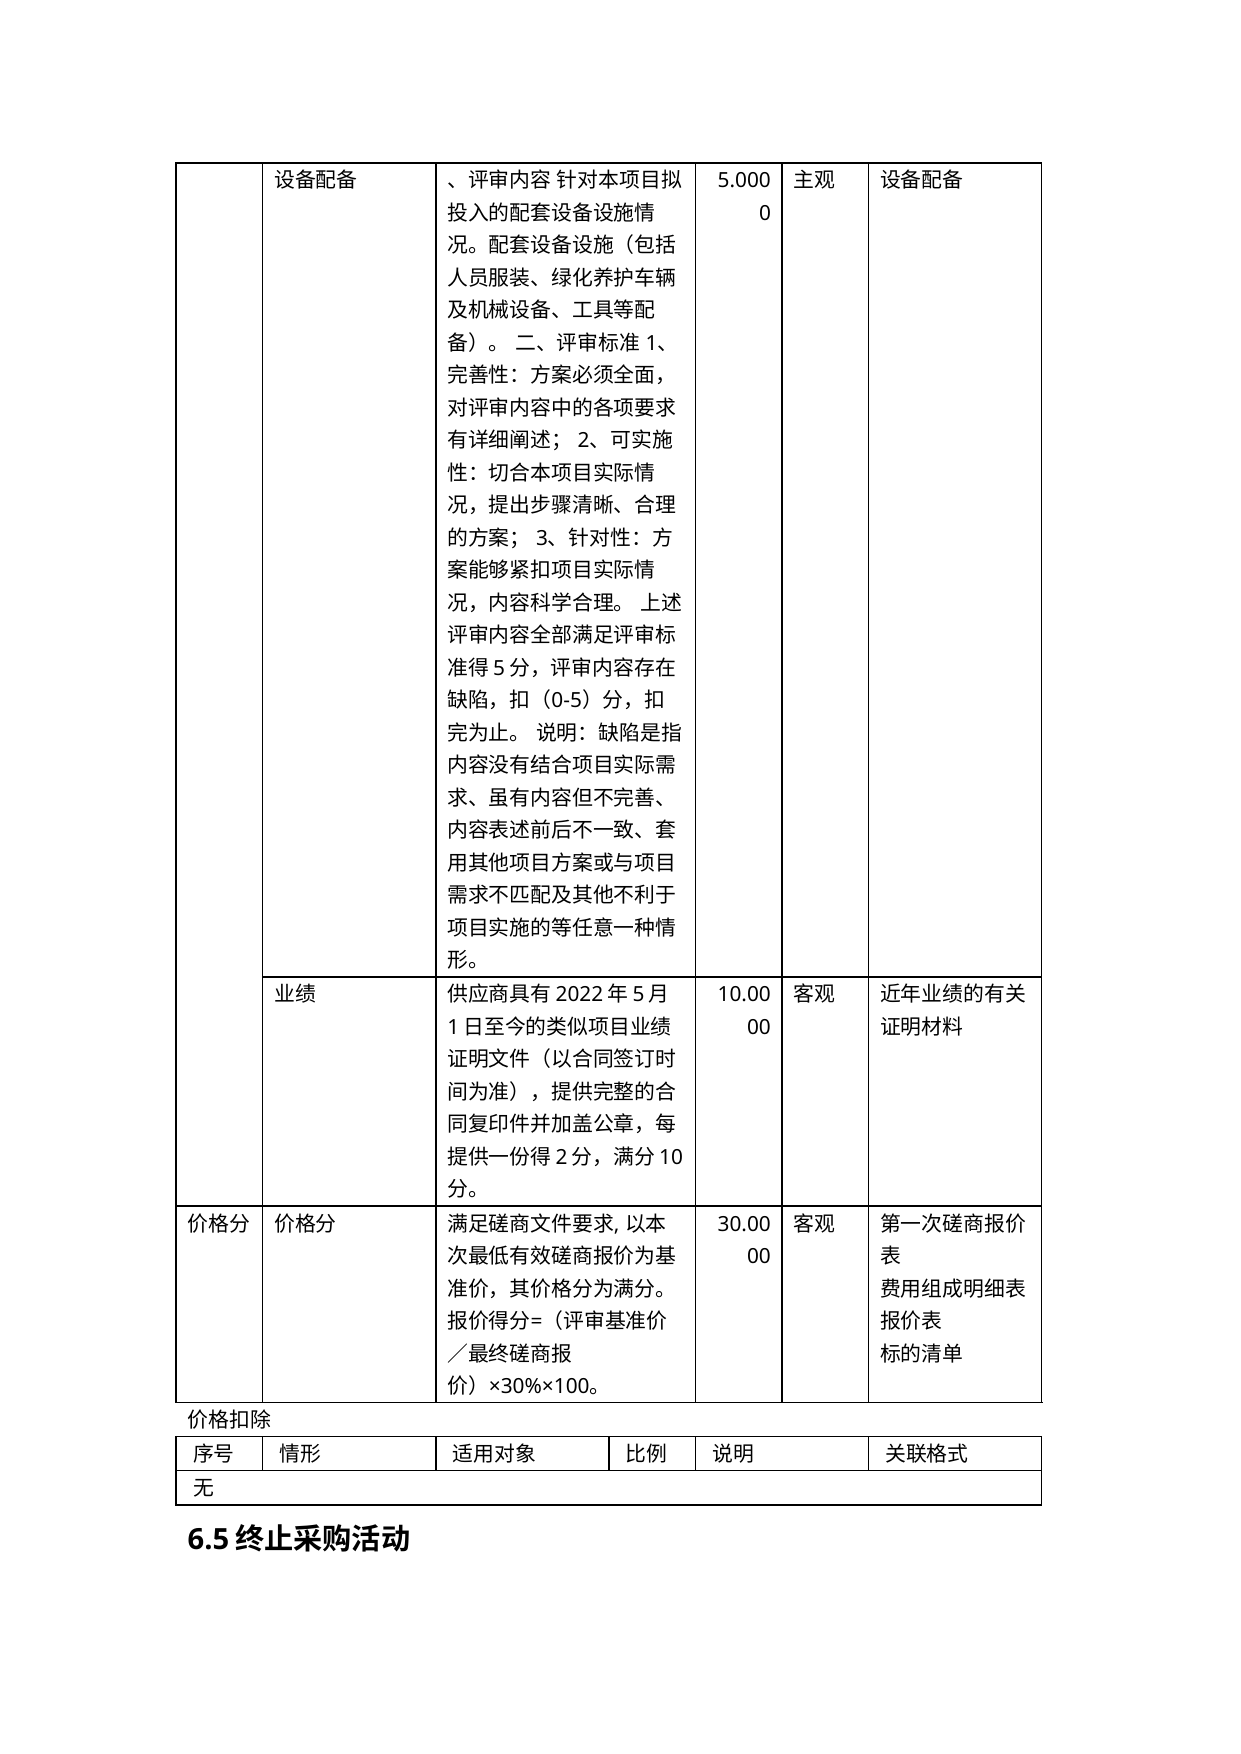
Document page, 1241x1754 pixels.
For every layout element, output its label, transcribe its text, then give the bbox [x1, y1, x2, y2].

table_header 序号 [177, 1437, 262, 1470]
table_cell 设备配备 [263, 164, 435, 976]
table_cell 满足磋商文件要求, 以本次最低有效磋商报价为基准价，其价格分为满分。报价得分=（评审基准价／最终磋商报价）×30%×100。 [437, 1207, 695, 1402]
table_cell 价格分 [177, 1207, 262, 1402]
table_cell 客观 [783, 1207, 868, 1402]
table_header 比例 [610, 1437, 695, 1470]
table_cell 近年业绩的有关证明材料 [869, 978, 1041, 1205]
table_header 说明 [696, 1437, 868, 1470]
table_cell 设备配备 [869, 164, 1041, 976]
table_cell 价格分 [263, 1207, 435, 1402]
table_header 情形 [263, 1437, 435, 1470]
table_cell 5.0000 [696, 164, 781, 976]
table_cell 30.0000 [696, 1207, 781, 1402]
table_header 关联格式 [869, 1437, 1041, 1470]
table_cell 供应商具有2022年5月1日至今的类似项目业绩证明文件（以合同签订时间为准），提供完整的合同复印件并加盖公章，每提供一份得2分，满分10分。 [437, 978, 695, 1205]
text 价格扣除 [187, 1403, 1053, 1436]
table_cell 、评审内容 针对本项目拟投入的配套设备设施情况。配套设备设施（包括人员服装、绿化养护车辆及机械设备、工具等配备）。 二、评审标准 1、完善性：方案必须全面，对评审内容中的各项要求有详细阐述； 2、可实施性：切合本项目实际情况，提出步骤清晰、合理的方案； 3、针对性：方案能够紧扣项目实际情况，内容科学合理。 上述评审内容全部满足评审标准得5分，评审内容存在缺陷，扣（0-5）分，扣完为止。 说明：缺陷是指内容没有结合项目实际需求、虽有内容但不完善、内容表述前后不一致、套用其他项目方案或与项目需求不匹配及其他不利于项目实施的等任意一种情形。 [437, 164, 695, 976]
table_cell 主观 [783, 164, 868, 976]
table_cell 业绩 [263, 978, 435, 1205]
table_header 适用对象 [437, 1437, 608, 1470]
table_cell 无 [177, 1471, 1041, 1504]
table_cell 第一次磋商报价表 费用组成明细表 报价表 标的清单 [869, 1207, 1041, 1402]
table_cell 客观 [783, 978, 868, 1205]
table_cell 10.0000 [696, 978, 781, 1205]
text 6.5终止采购活动 [187, 1505, 1053, 1570]
